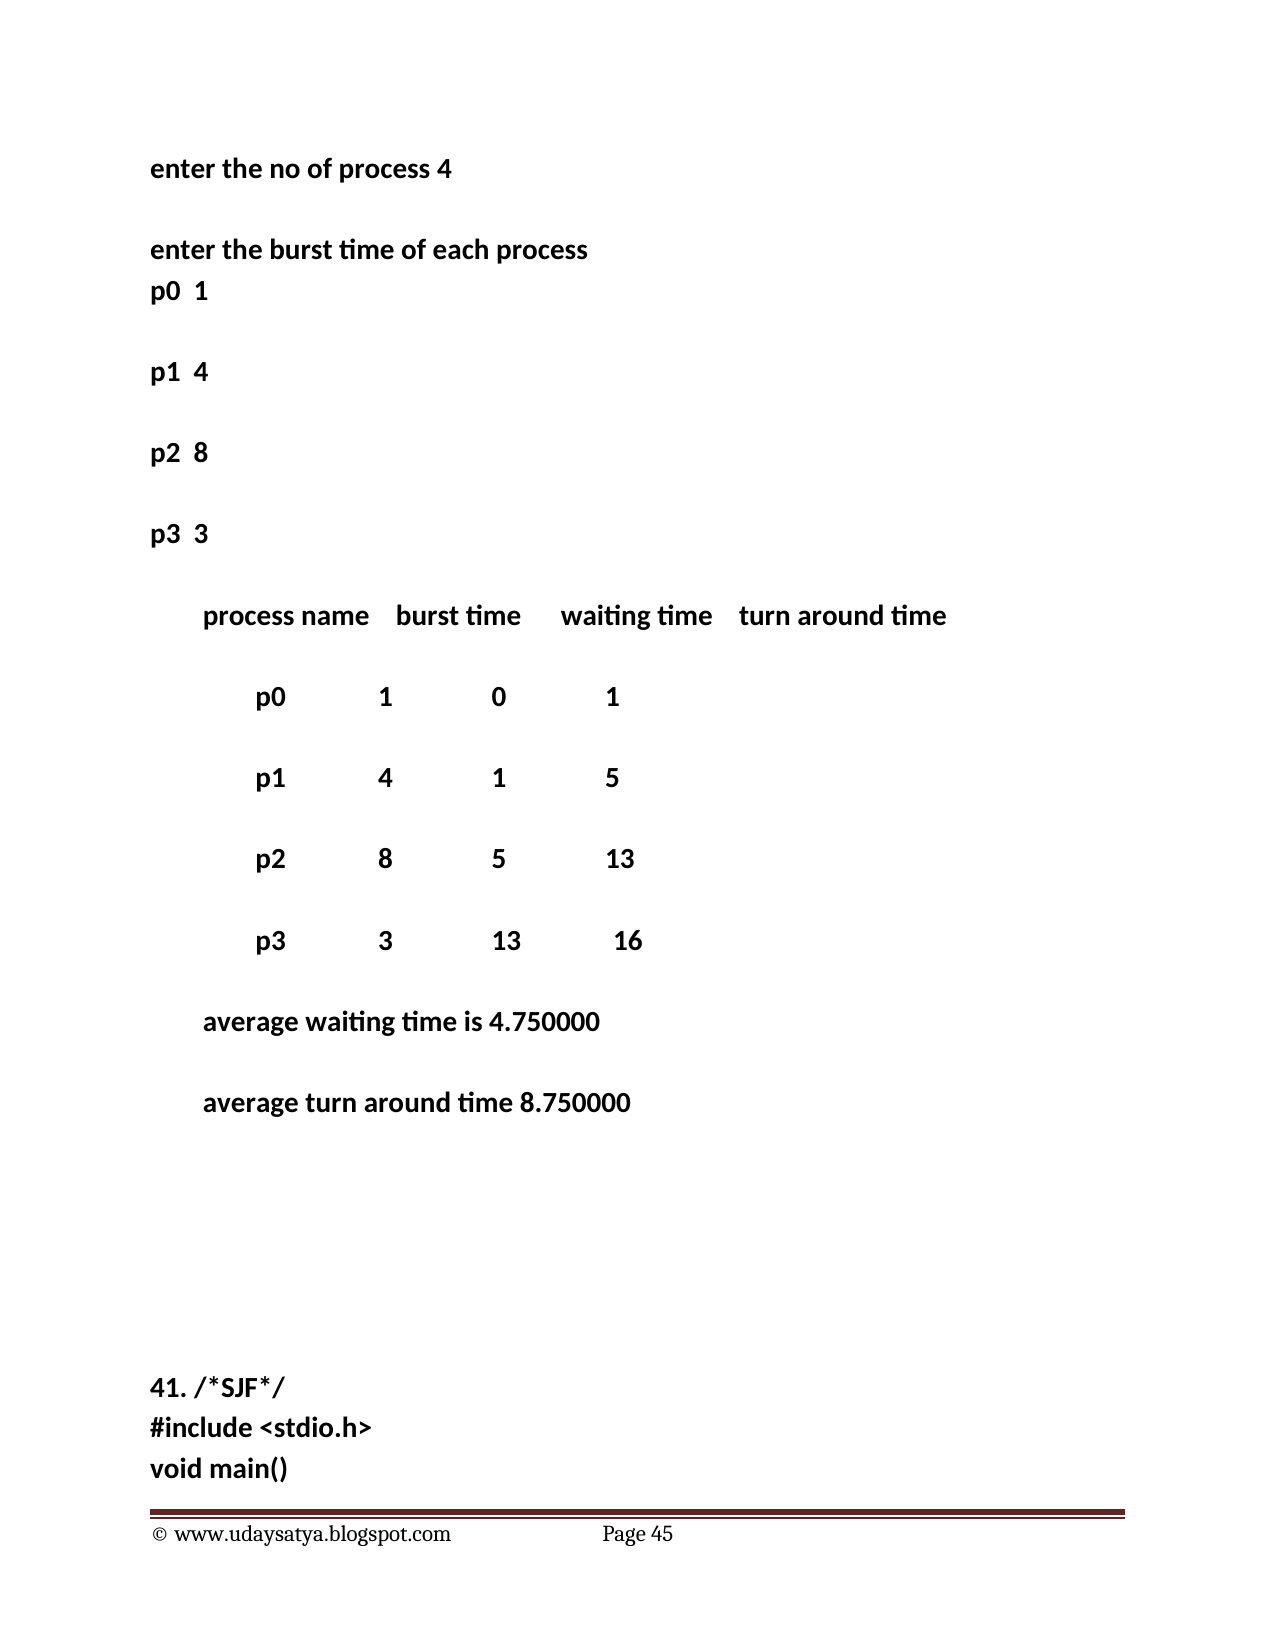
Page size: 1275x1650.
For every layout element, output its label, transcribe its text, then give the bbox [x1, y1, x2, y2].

text p2 8 5 13 [150, 841, 1125, 876]
text p0 1 [150, 272, 1125, 307]
text p1 4 1 5 [150, 759, 1125, 795]
text enter the burst time of each process [150, 231, 1125, 267]
text enter the no of process 4 [150, 150, 1125, 186]
text #include <stdio.h> [150, 1409, 1125, 1445]
text p3 3 [150, 516, 1125, 551]
text 41. /*SJF*/ [150, 1369, 1125, 1404]
text process name burst time waiting time turn around time [150, 597, 1125, 632]
text p1 4 [150, 353, 1125, 389]
text average waiting time is 4.750000 [150, 1003, 1125, 1039]
text p3 3 13 16 [150, 922, 1125, 957]
text p0 1 0 1 [150, 678, 1125, 714]
text void main() [150, 1450, 1125, 1486]
text p2 8 [150, 434, 1125, 470]
text average turn around time 8.750000 [150, 1084, 1125, 1120]
